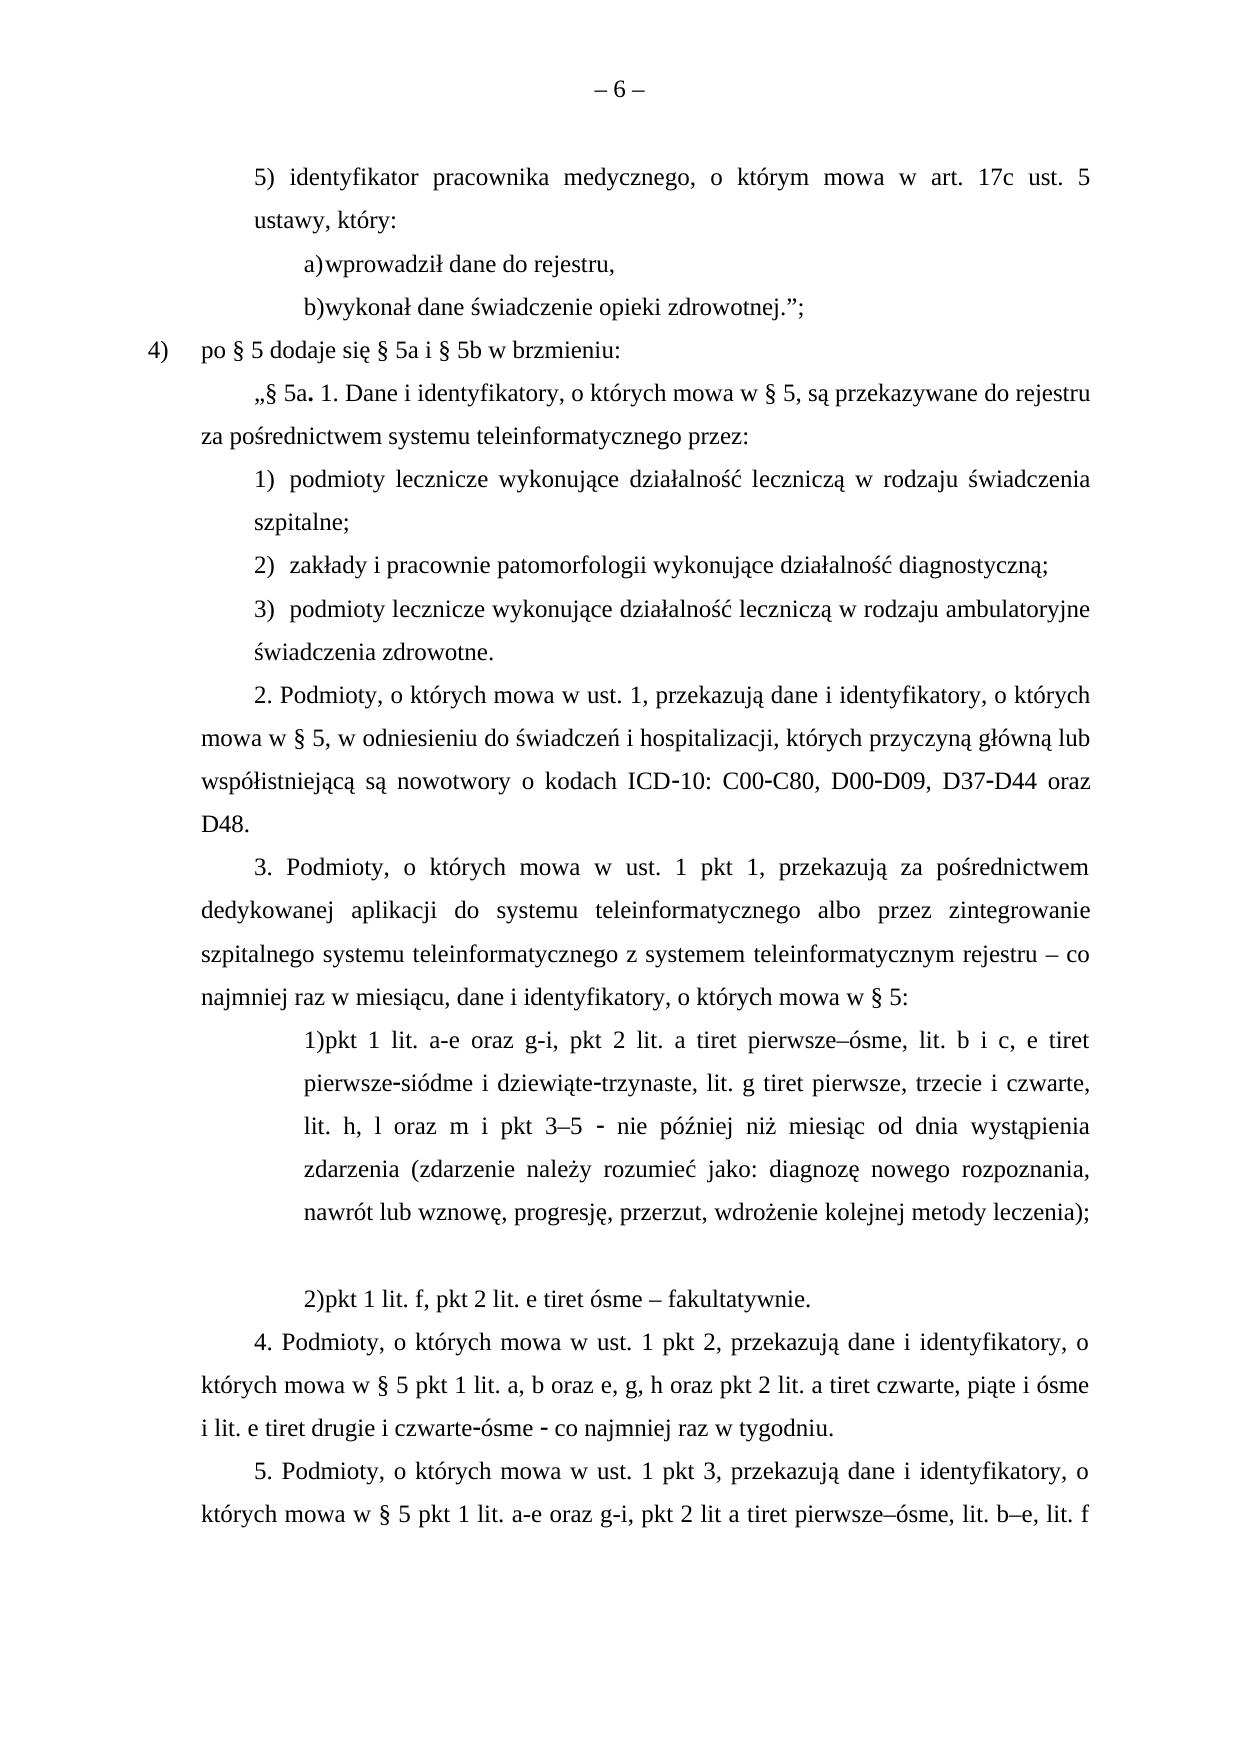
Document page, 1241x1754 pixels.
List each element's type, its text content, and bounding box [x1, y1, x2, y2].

text a) wprowadził dane do rejestru, [304, 249, 1091, 277]
text 1) podmioty lecznicze wykonujące działalność leczniczą w rodzaju świadczenia szpitalne; [254, 464, 1091, 536]
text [201, 1456, 1091, 1528]
text 2) zakłady i pracownie patomorfologii wykonujące działalność diagnostyczną; [254, 551, 1091, 579]
text 4) po § 5 dodaje się § 5a i § 5b w brzmieniu: [148, 335, 1091, 364]
text 2) pkt 1 lit. f, pkt 2 lit. e tiret ósme – fakultatywnie. [304, 1284, 1091, 1312]
text b) wykonał dane świadczenie opieki zdrowotnej.”; [304, 292, 1091, 321]
text „§ 5a. 1. Dane i identyfikatory, o których mowa w § 5, są przekazywane do rejestru za pośrednictwem systemu teleinformatycznego przez: [201, 378, 1091, 450]
text 2. Podmioty, o których mowa w ust. 1, przekazują dane i identyfikatory, o których mowa w § 5, w odniesieniu do świadczeń i hospitalizacji, których przyczyną główną lub współistniejącą są nowotwory o kodach ICD-10: C00-C80, D00-D09, D37-D44 oraz D48. [201, 680, 1091, 838]
text 5) identyfikator pracownika medycznego, o którym mowa w art. 17c ust. 5 ustawy, który: [254, 162, 1091, 234]
text 1) pkt 1 lit. a-e oraz g-i, pkt 2 lit. a tiret pierwsze–ósme, lit. b i c, e tiret pierwsze-siódme i dziewiąte-trzynaste, lit. g tiret pierwsze, trzecie i czwarte, lit. h, l oraz m i pkt 3–5 nie później niż miesiąc od dnia wystąpienia zdarzenia (zdarzenie należy rozumieć jako: diagnozę nowego rozpoznania, nawrót lub wznowę, progresję, przerzut, wdrożenie kolejnej metody leczenia); [304, 1025, 1091, 1269]
text 3. Podmioty, o których mowa w ust. 1 pkt 1, przekazują za pośrednictwem dedykowanej aplikacji do systemu teleinformatycznego albo przez zintegrowanie szpitalnego systemu teleinformatycznego z systemem teleinformatycznym rejestru – co najmniej raz w miesiącu, dane i identyfikatory, o których mowa w § 5: [201, 852, 1091, 1011]
text 4. Podmioty, o których mowa w ust. 1 pkt 2, przekazują dane i identyfikatory, o których mowa w § 5 pkt 1 lit. a, b oraz e, g, h oraz pkt 2 lit. a tiret czwarte, piąte i ósme i lit. e tiret drugie i czwarte-ósme co najmniej raz w tygodniu. [201, 1327, 1091, 1442]
text 3) podmioty lecznicze wykonujące działalność leczniczą w rodzaju ambulatoryjne świadczenia zdrowotne. [254, 594, 1091, 666]
